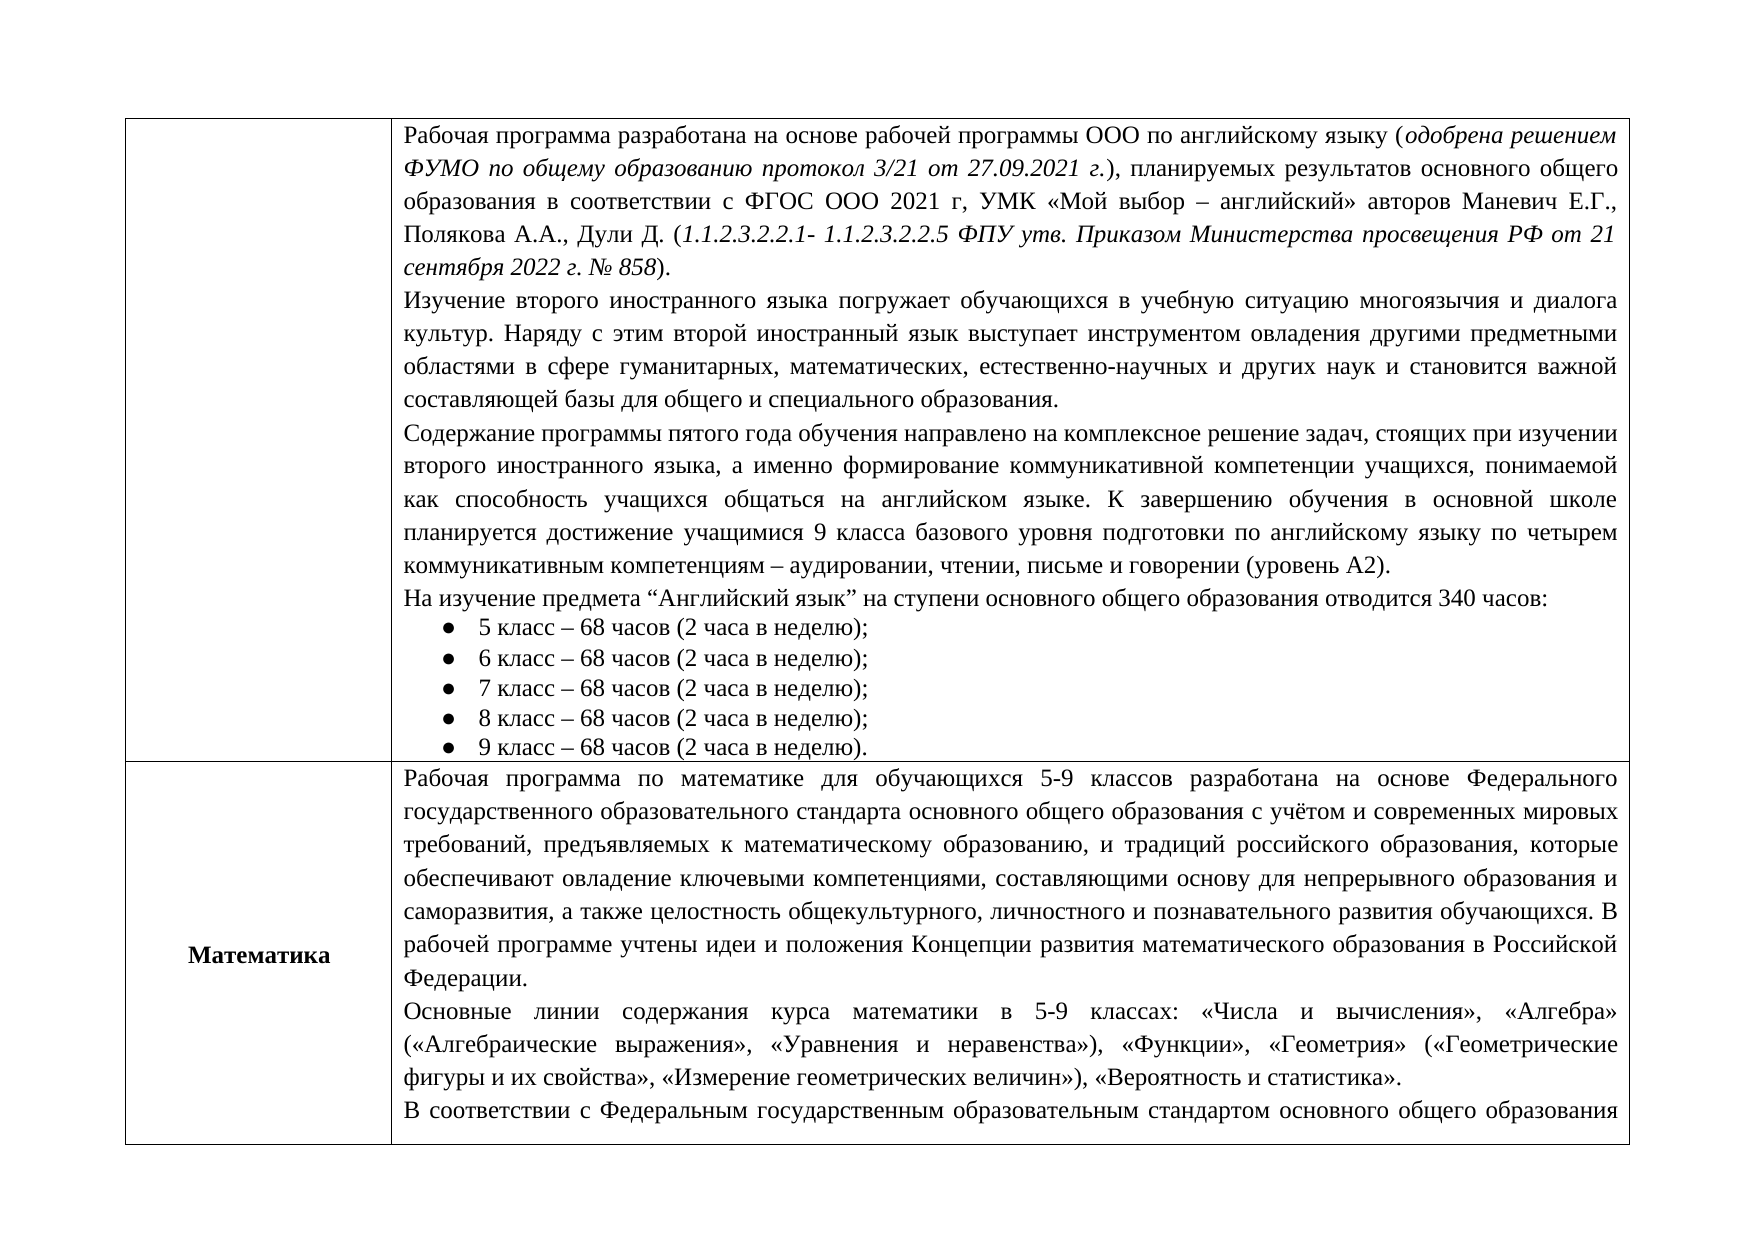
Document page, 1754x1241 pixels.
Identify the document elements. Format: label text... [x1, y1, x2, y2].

table_cell Математика [126, 762, 391, 1144]
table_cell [392, 762, 1629, 1144]
table_header Рабочая программа разработана на основе рабочей программы ООО по английскому языку (одобрена решением ФУМО по общему образованию протокол 3/21 от 27.09.2021 г.), планируемых результатов основного общего образования в соответствии с ФГОС ООО 2021 г, УМК «Мой выбор – английский» авторов Маневич Е.Г., Полякова А.А., Дули Д. (1.1.2.3.2.2.1- 1.1.2.3.2.2.5 ФПУ утв. Приказом Министерства просвещения РФ от 21 сентября 2022 г. № 858). Изучение второго иностранного языка погружает обучающихся в учебную ситуацию многоязычия и диалога культур. Наряду с этим второй иностранный язык выступает инструментом овладения другими предметными областями в сфере гуманитарных, математических, естественно-научных и других наук и становится важной составляющей базы для общего и специального образования. Содержание программы пятого года обучения направлено на комплексное решение задач, стоящих при изучении второго иностранного языка, а именно формирование коммуникативной компетенции учащихся, понимаемой как способность учащихся общаться на английском языке. К завершению обучения в основной школе планируется достижение учащимися 9 класса базового уровня подготовки по английскому языку по четырем коммуникативным компетенциям – аудировании, чтении, письме и говорении (уровень А2). На изучение предмета “Английский язык” на ступени основного общего образования отводится 340 часов: 5 класс – 68 часов (2 часа в неделю); 6 класс – 68 часов (2 часа в неделю); 7 класс – 68 часов (2 часа в неделю); 8 класс – 68 часов (2 часа в неделю); 9 класс – 68 часов (2 часа в неделю). [392, 119, 1629, 761]
table_header [126, 119, 391, 761]
